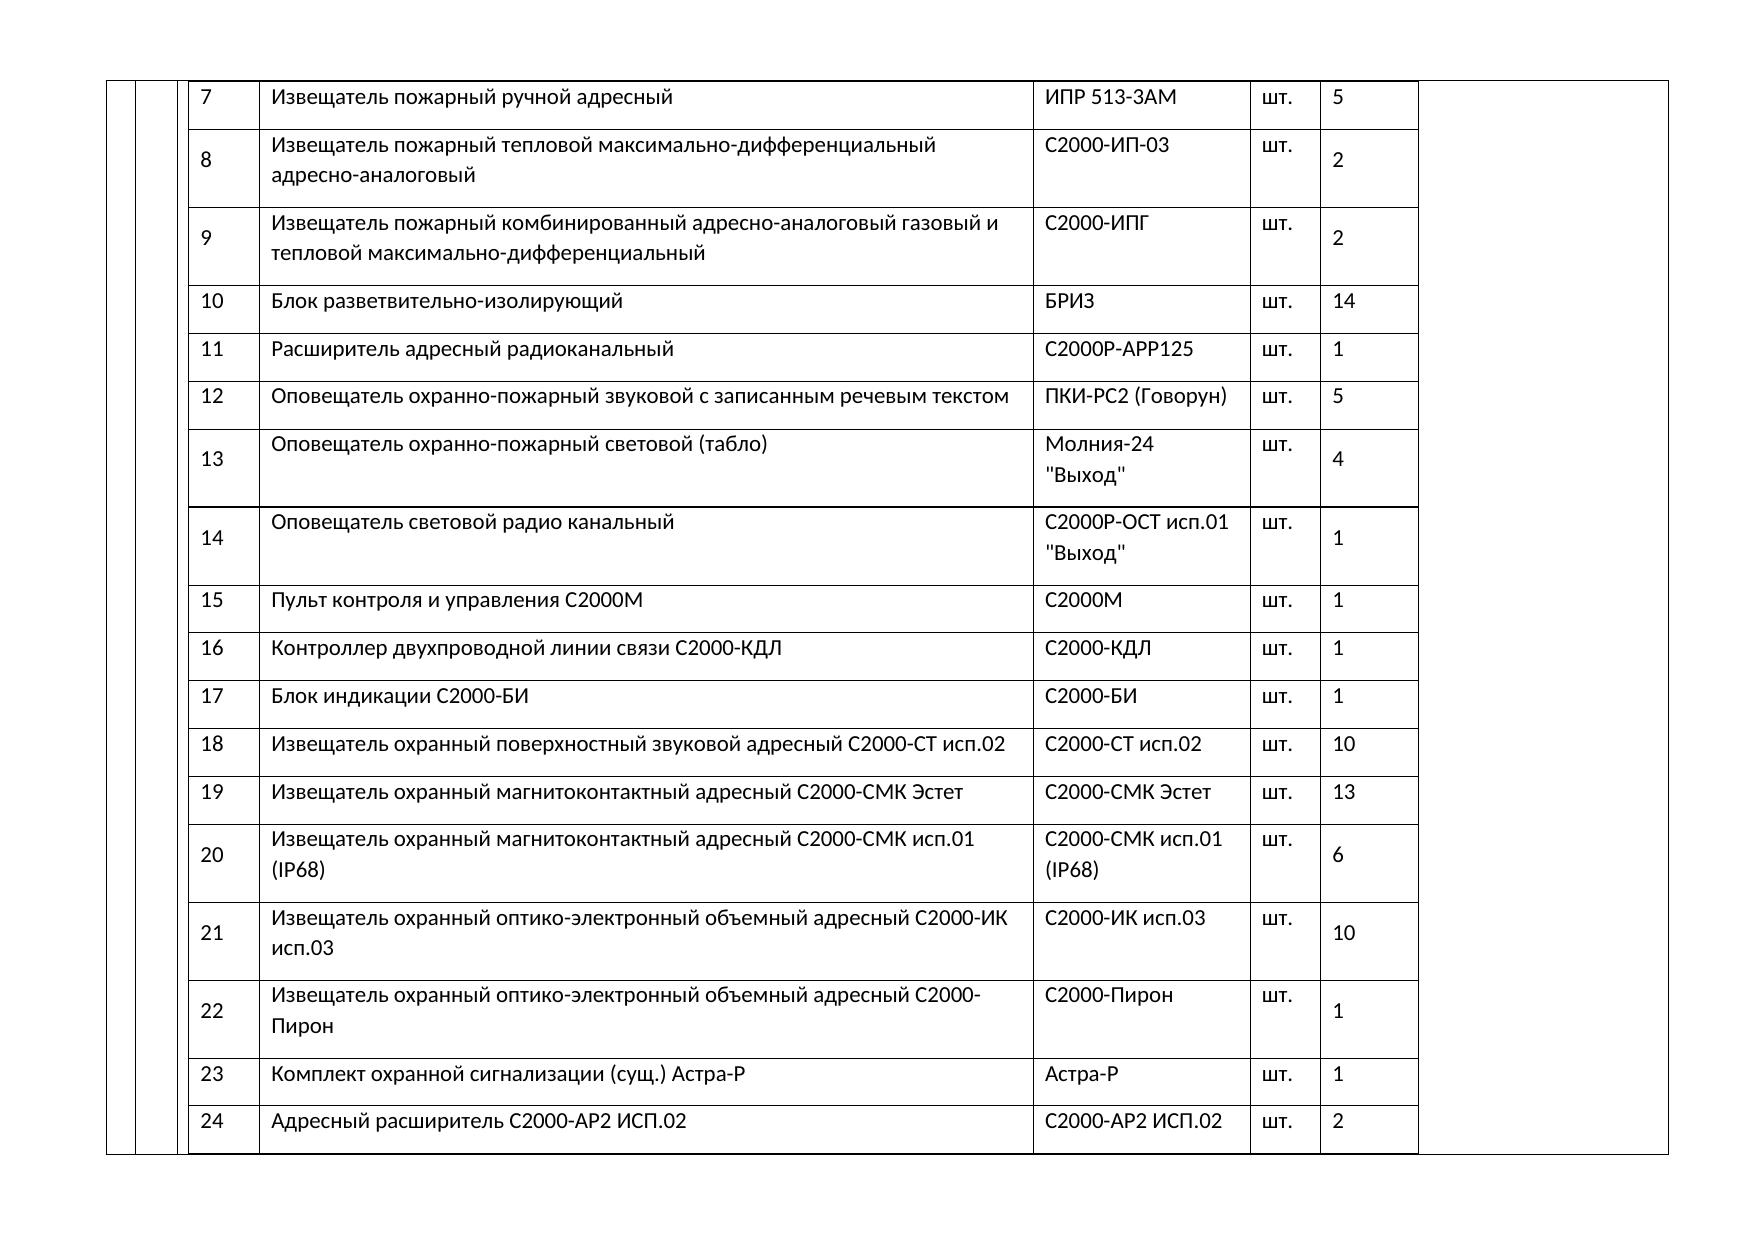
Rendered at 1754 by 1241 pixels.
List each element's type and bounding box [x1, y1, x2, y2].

table_header [1419, 81, 1668, 1154]
table_header [178, 81, 188, 1154]
table_header [136, 81, 177, 1154]
table_header [107, 81, 135, 1154]
